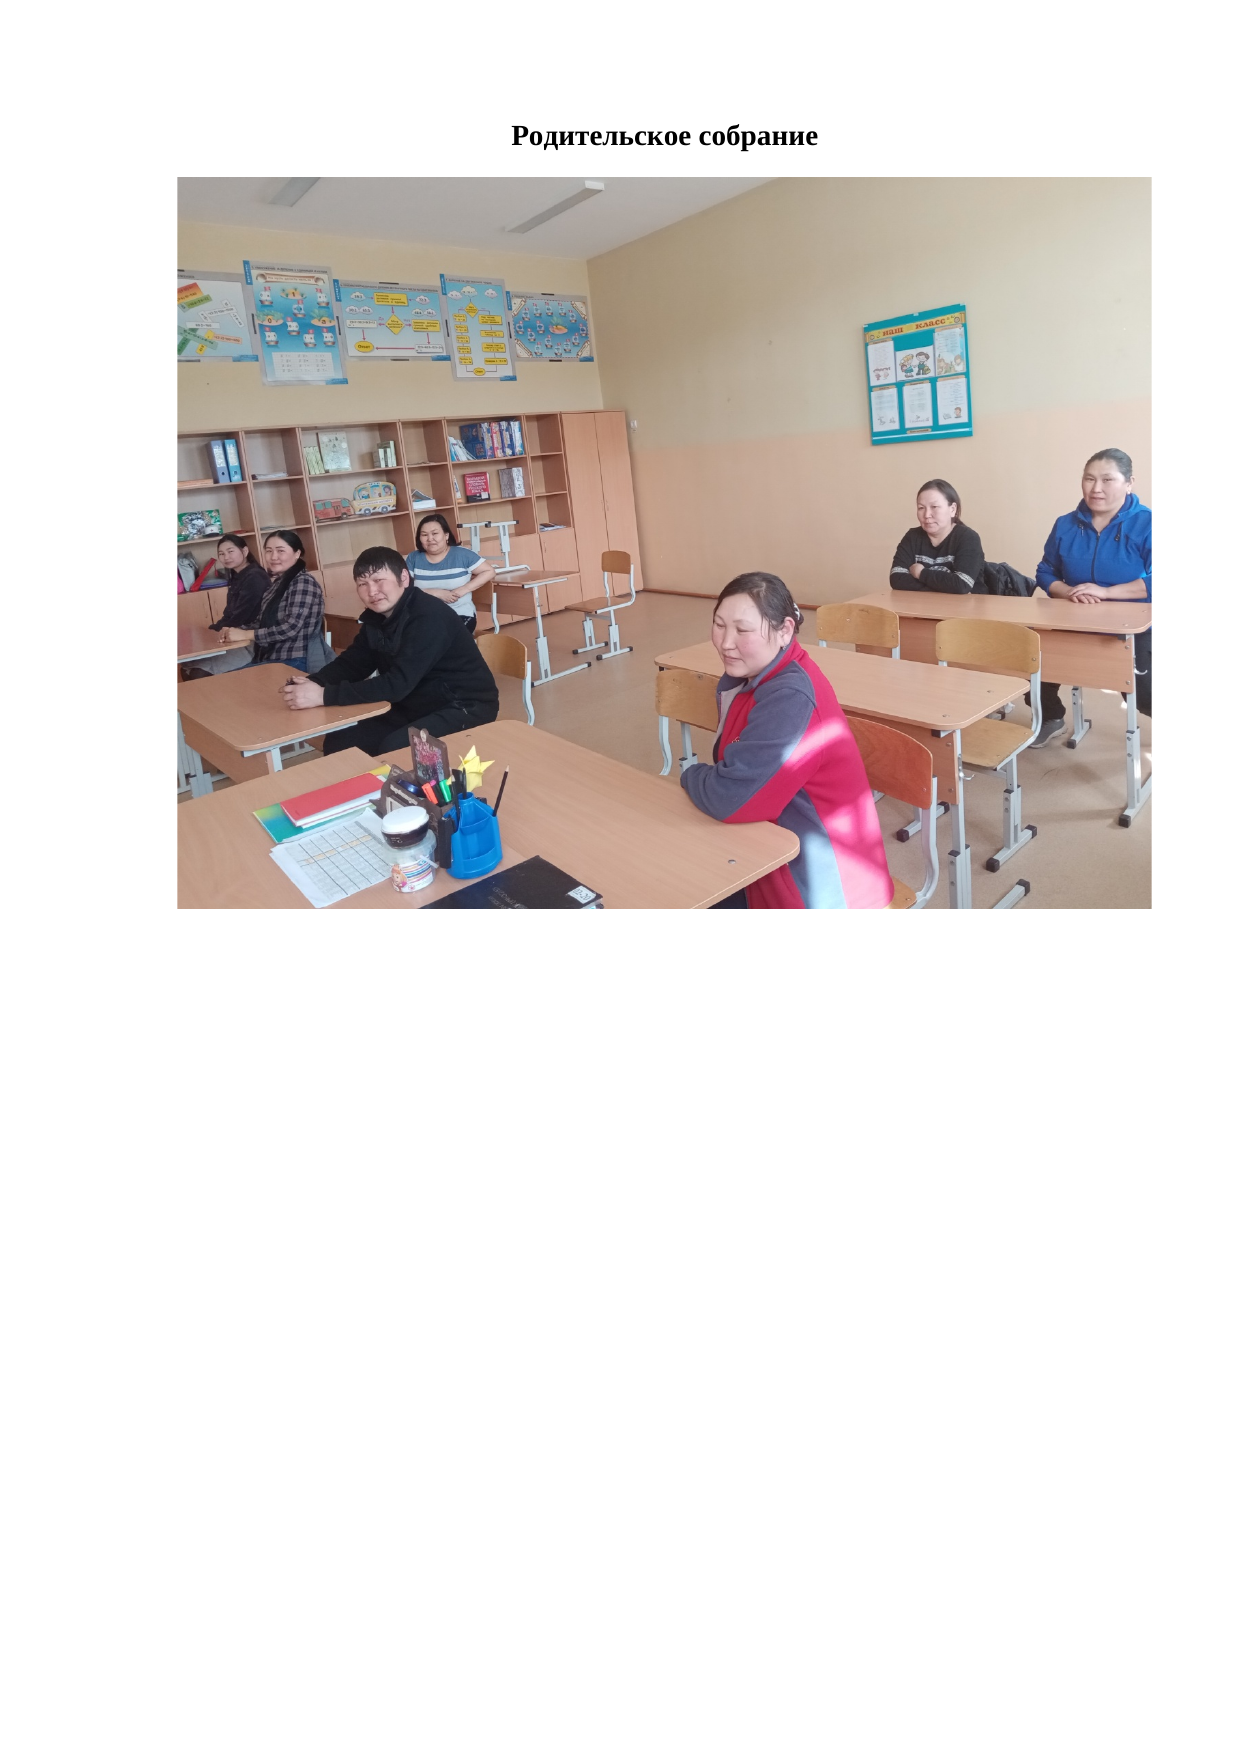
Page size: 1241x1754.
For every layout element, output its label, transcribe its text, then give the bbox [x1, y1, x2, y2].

text Родительское собрание [177, 118, 1152, 152]
picture [177, 177, 1152, 909]
